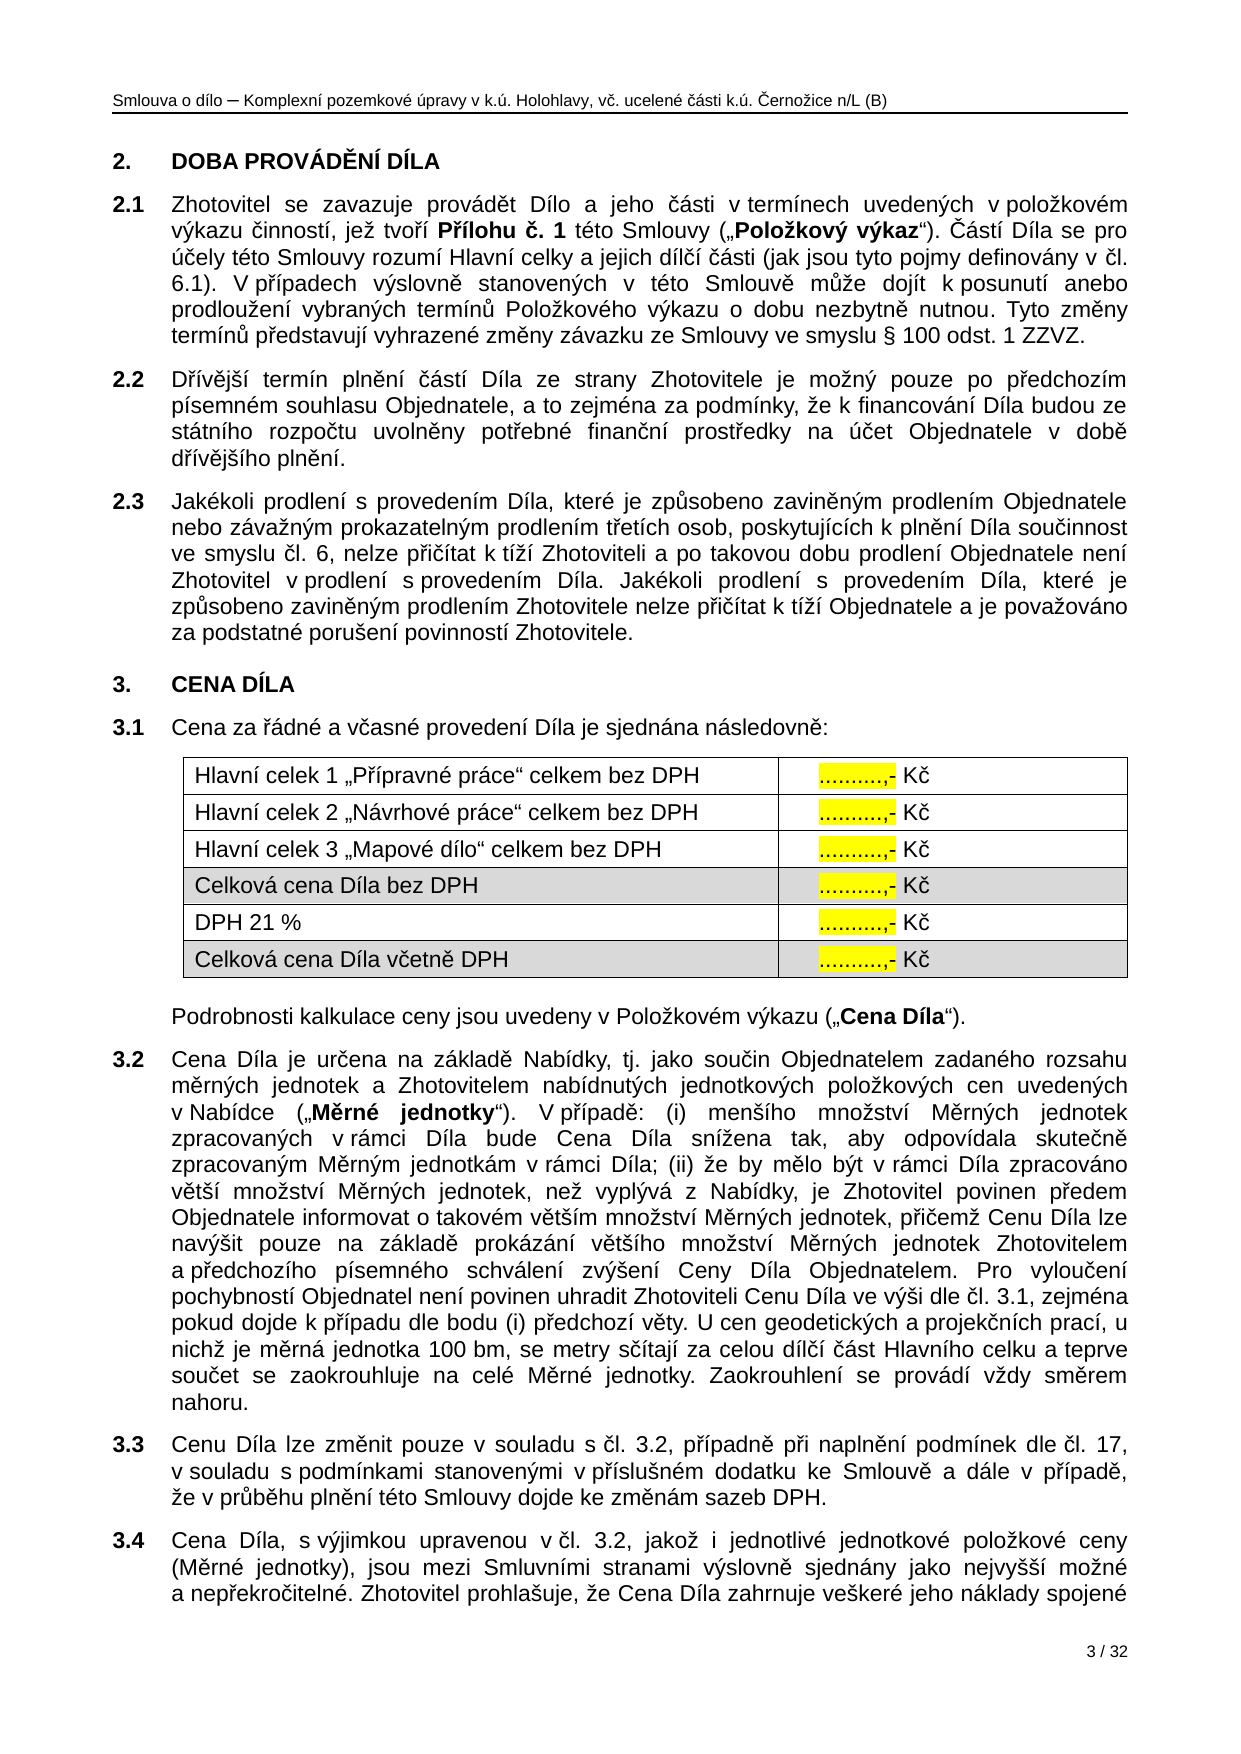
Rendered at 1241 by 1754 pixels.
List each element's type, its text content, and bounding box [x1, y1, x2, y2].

table_cell Hlavní celek 3 „Mapové dílo“ celkem bez DPH [184, 831, 778, 867]
table_cell Hlavní celek 2 „Návrhové práce“ celkem bez DPH [184, 795, 778, 830]
table_cell Celková cena Díla včetně DPH [184, 941, 778, 977]
table_cell ..........,- Kč [779, 795, 1127, 830]
table_cell ..........,- Kč [779, 868, 1127, 903]
table_cell ..........,- Kč [779, 941, 1127, 977]
table_cell DPH 21 % [184, 905, 778, 940]
text Cena díla [112, 671, 1128, 697]
text Cena Díla je určena na základě Nabídky, tj. jako součin Objednatelem zadaného rozsahu měrných jednotek a Zhotovitelem nabídnutých jednotkových položkových cen uvedených v Nabídce („Měrné jednotky“). V případě: (i) menšího množství Měrných jednotek zpracovaných v rámci Díla bude Cena Díla snížena tak, aby odpovídala skutečně zpracovaným Měrným jednotkám v rámci Díla; (ii) že by mělo být v rámci Díla zpracováno větší množství Měrných jednotek, než vyplývá z Nabídky, je Zhotovitel povinen předem Objednatele informovat o takovém větším množství Měrných jednotek, přičemž Cenu Díla lze navýšit pouze na základě prokázání většího množství Měrných jednotek Zhotovitelem a předchozího písemného schválení zvýšení Ceny Díla Objednatelem. Pro vyloučení pochybností Objednatel není povinen uhradit Zhotoviteli Cenu Díla ve výši dle čl. 3.1, zejména pokud dojde k případu dle bodu (i) předchozí věty. U cen geodetických a projekčních prací, u nichž je měrná jednotka 100 bm, se metry sčítají za celou dílčí část Hlavního celku a teprve součet se zaokrouhluje na celé Měrné jednotky. Zaokrouhlení se provádí vždy směrem nahoru. [112, 1046, 1128, 1415]
table_cell ..........,- Kč [779, 831, 1127, 867]
text Jakékoli prodlení s provedením Díla, které je způsobeno zaviněným prodlením Objednatele nebo závažným prokazatelným prodlením třetích osob, poskytujících k plnění Díla součinnost ve smyslu čl. 6, nelze přičítat k tíží Zhotoviteli a po takovou dobu prodlení Objednatele není Zhotovitel v prodlení s provedením Díla. Jakékoli prodlení s provedením Díla, které je způsobeno zaviněným prodlením Zhotovitele nelze přičítat k tíží Objednatele a je považováno za podstatné porušení povinností Zhotovitele. [112, 488, 1128, 646]
table_cell Celková cena Díla bez DPH [184, 868, 778, 903]
text Zhotovitel se zavazuje provádět Dílo a jeho části v termínech uvedených v položkovém výkazu činností, jež tvoří Přílohu č. 1 této Smlouvy („Položkový výkaz“). Částí Díla se pro účely této Smlouvy rozumí Hlavní celky a jejich dílčí části (jak jsou tyto pojmy definovány v čl. 6.1). V případech výslovně stanovených v této Smlouvě může dojít k posunutí anebo prodloužení vybraných termínů Položkového výkazu o dobu nezbytně nutnou. Tyto změny termínů představují vyhrazené změny závazku ze Smlouvy ve smyslu § 100 odst. 1 ZZVZ. [112, 191, 1128, 349]
text Dřívější termín plnění částí Díla ze strany Zhotovitele je možný pouze po předchozím písemném souhlasu Objednatele, a to zejména za podmínky, že k financování Díla budou ze státního rozpočtu uvolněny potřebné finanční prostředky na účet Objednatele v době dřívějšího plnění. [112, 366, 1128, 471]
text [112, 1527, 1128, 1606]
list Podrobnosti kalkulace ceny jsou uvedeny v Položkovém výkazu („Cena Díla“). [171, 1003, 1128, 1029]
table_header Hlavní celek 1 „Přípravné práce“ celkem bez DPH [184, 758, 778, 793]
text Cena za řádné a včasné provedení Díla je sjednána následovně: [112, 714, 1128, 740]
table_header ..........,- Kč [779, 758, 1127, 793]
text Cenu Díla lze změnit pouze v souladu s čl. 3.2, případně při naplnění podmínek dle čl. 17, v souladu s podmínkami stanovenými v příslušném dodatku ke Smlouvě a dále v případě, že v průběhu plnění této Smlouvy dojde ke změnám sazeb DPH. [112, 1431, 1128, 1511]
table_cell ..........,- Kč [779, 905, 1127, 940]
text Doba PROVÁDĚNÍ díla [112, 148, 1128, 174]
